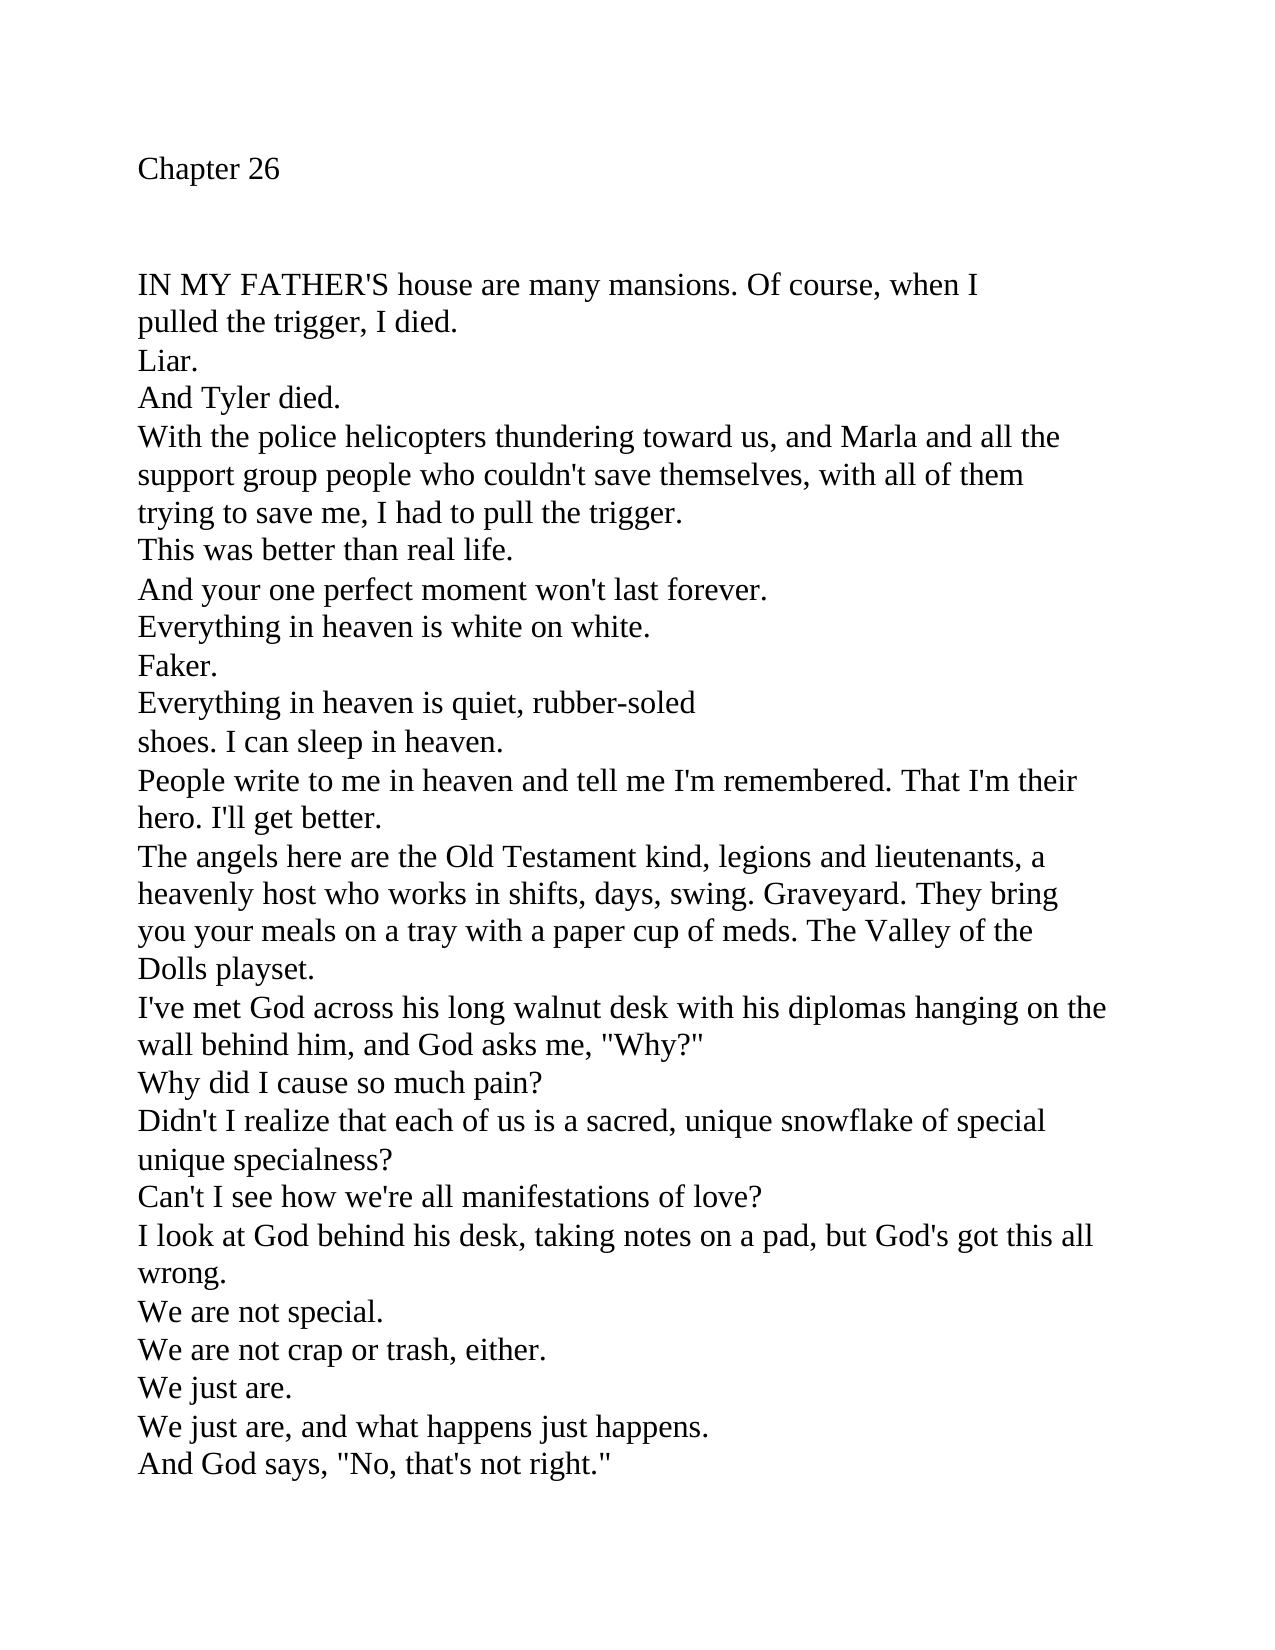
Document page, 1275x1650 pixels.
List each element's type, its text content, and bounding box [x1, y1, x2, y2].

text Why did I cause so much pain? [137, 1064, 1119, 1101]
text We are not crap or trash, either. We just are. [137, 1330, 555, 1406]
text IN MY FATHER'S house are many mansions. Of course, when I pulled the trigger, I died. [137, 265, 1066, 339]
text I look at God behind his desk, taking notes on a pad, but God's got this all wrong. [137, 1217, 1119, 1291]
text Didn't I realize that each of us is a sacred, unique snowflake of special unique specialness? [137, 1101, 1119, 1177]
text We just are, and what happens just happens. And God says, "No, that's not right." [137, 1408, 744, 1482]
text I've met God across his long walnut desk with his diplomas hanging on the wall behind him, and God asks me, "Why?" [137, 988, 1119, 1062]
text And Tyler died. [137, 378, 1119, 415]
text With the police helicopters thundering toward us, and Marla and all the support group people who couldn't save themselves, with all of them trying to save me, I had to pull the trigger. [137, 417, 1095, 531]
text Everything in heaven is quiet, rubber-soled shoes. I can sleep in heaven. [137, 683, 781, 759]
text Can't I see how we're all manifestations of love? [137, 1179, 1119, 1215]
text We are not special. [137, 1292, 1119, 1329]
text This was better than real life. [137, 532, 1119, 568]
text People write to me in heaven and tell me I'm remembered. That I'm their hero. I'll get better. [137, 761, 1119, 835]
text And your one perfect moment won't last forever. Everything in heaven is white on white. [137, 570, 826, 644]
text Faker. [137, 646, 1119, 683]
text Liar. [137, 341, 1119, 378]
text Chapter 26 [137, 149, 1119, 187]
text The angels here are the Old Testament kind, legions and lieutenants, a heavenly host who works in shifts, days, swing. Graveyard. They bring you your meals on a tray with a paper cup of meds. The Valley of the Dolls playset. [137, 837, 1066, 986]
